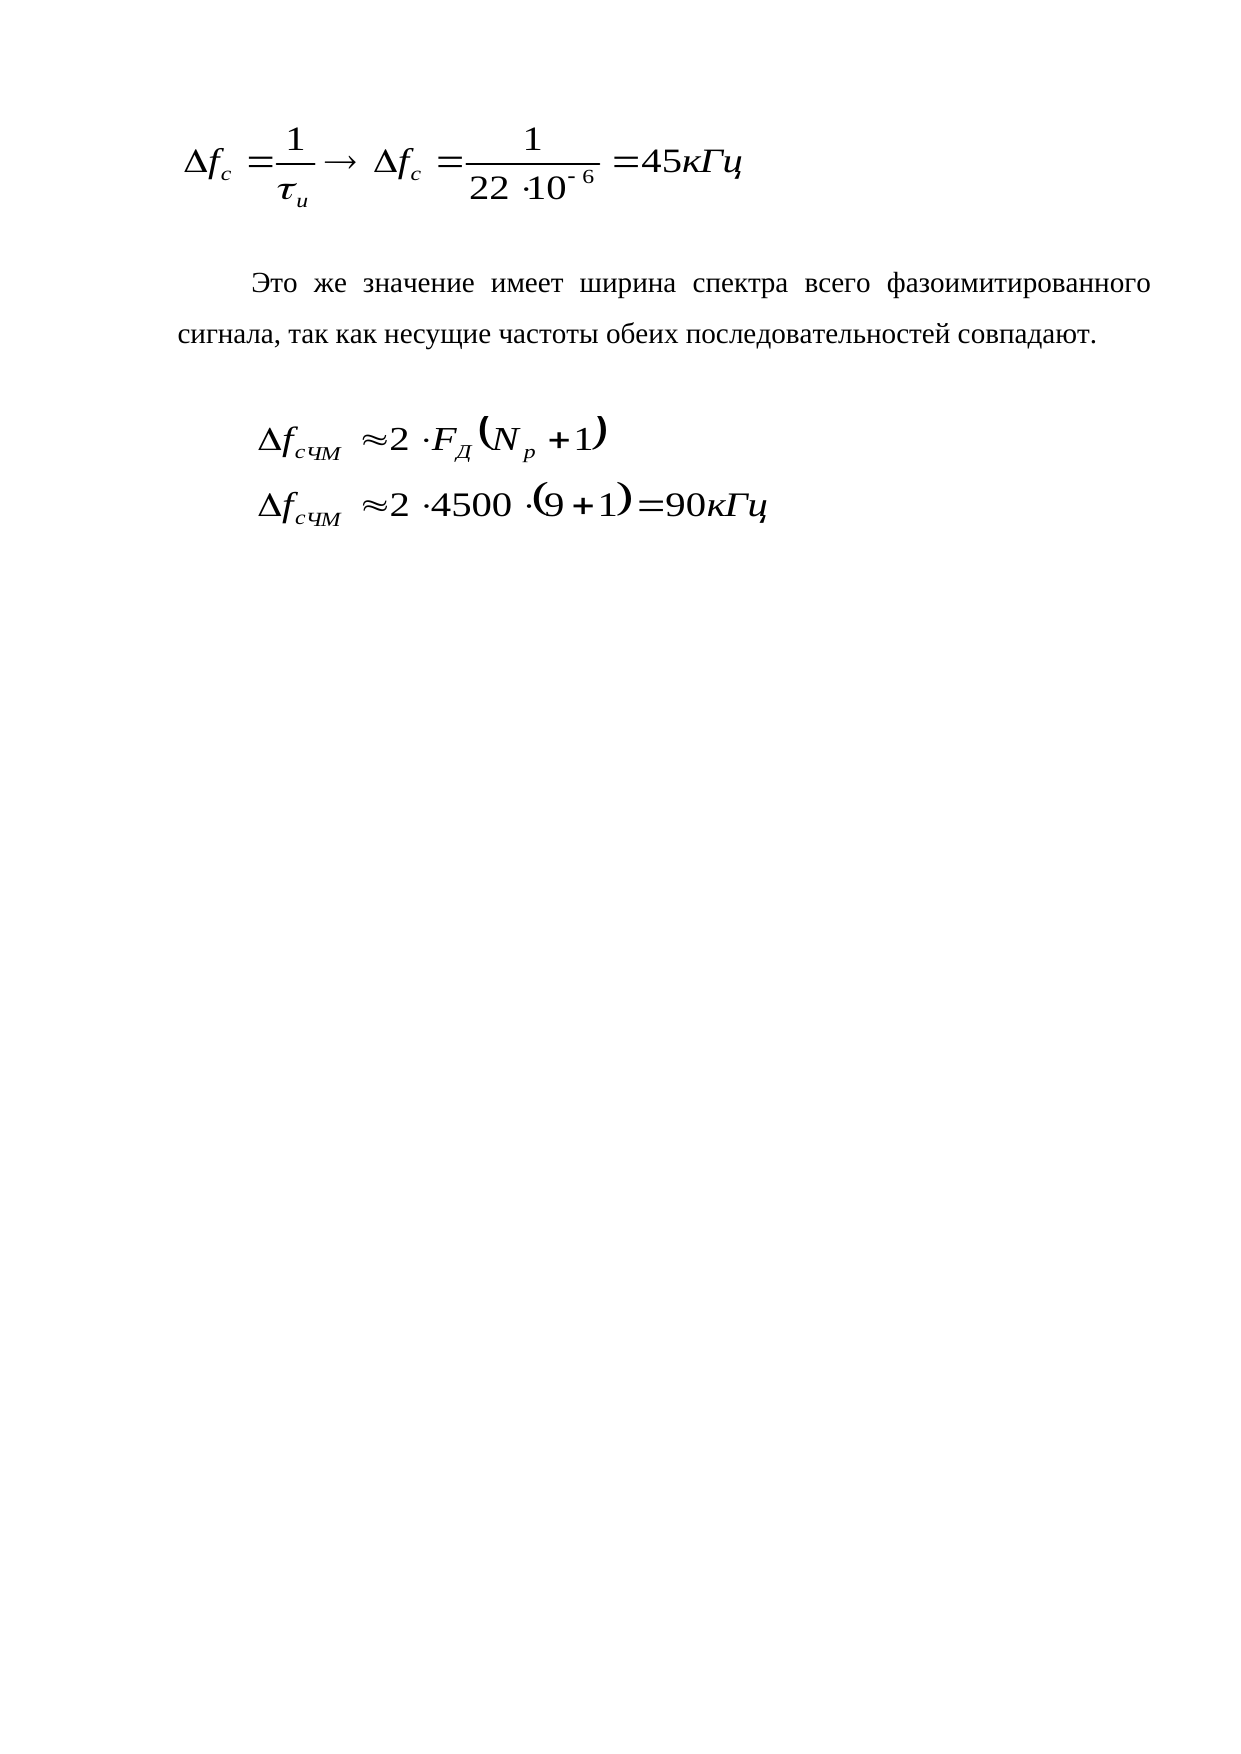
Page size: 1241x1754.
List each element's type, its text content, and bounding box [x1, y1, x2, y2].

text Это же значение имеет ширина спектра всего фазоимитированного сигнала, так как несущие частоты обеих последовательностей совпадают. [177, 265, 1152, 349]
